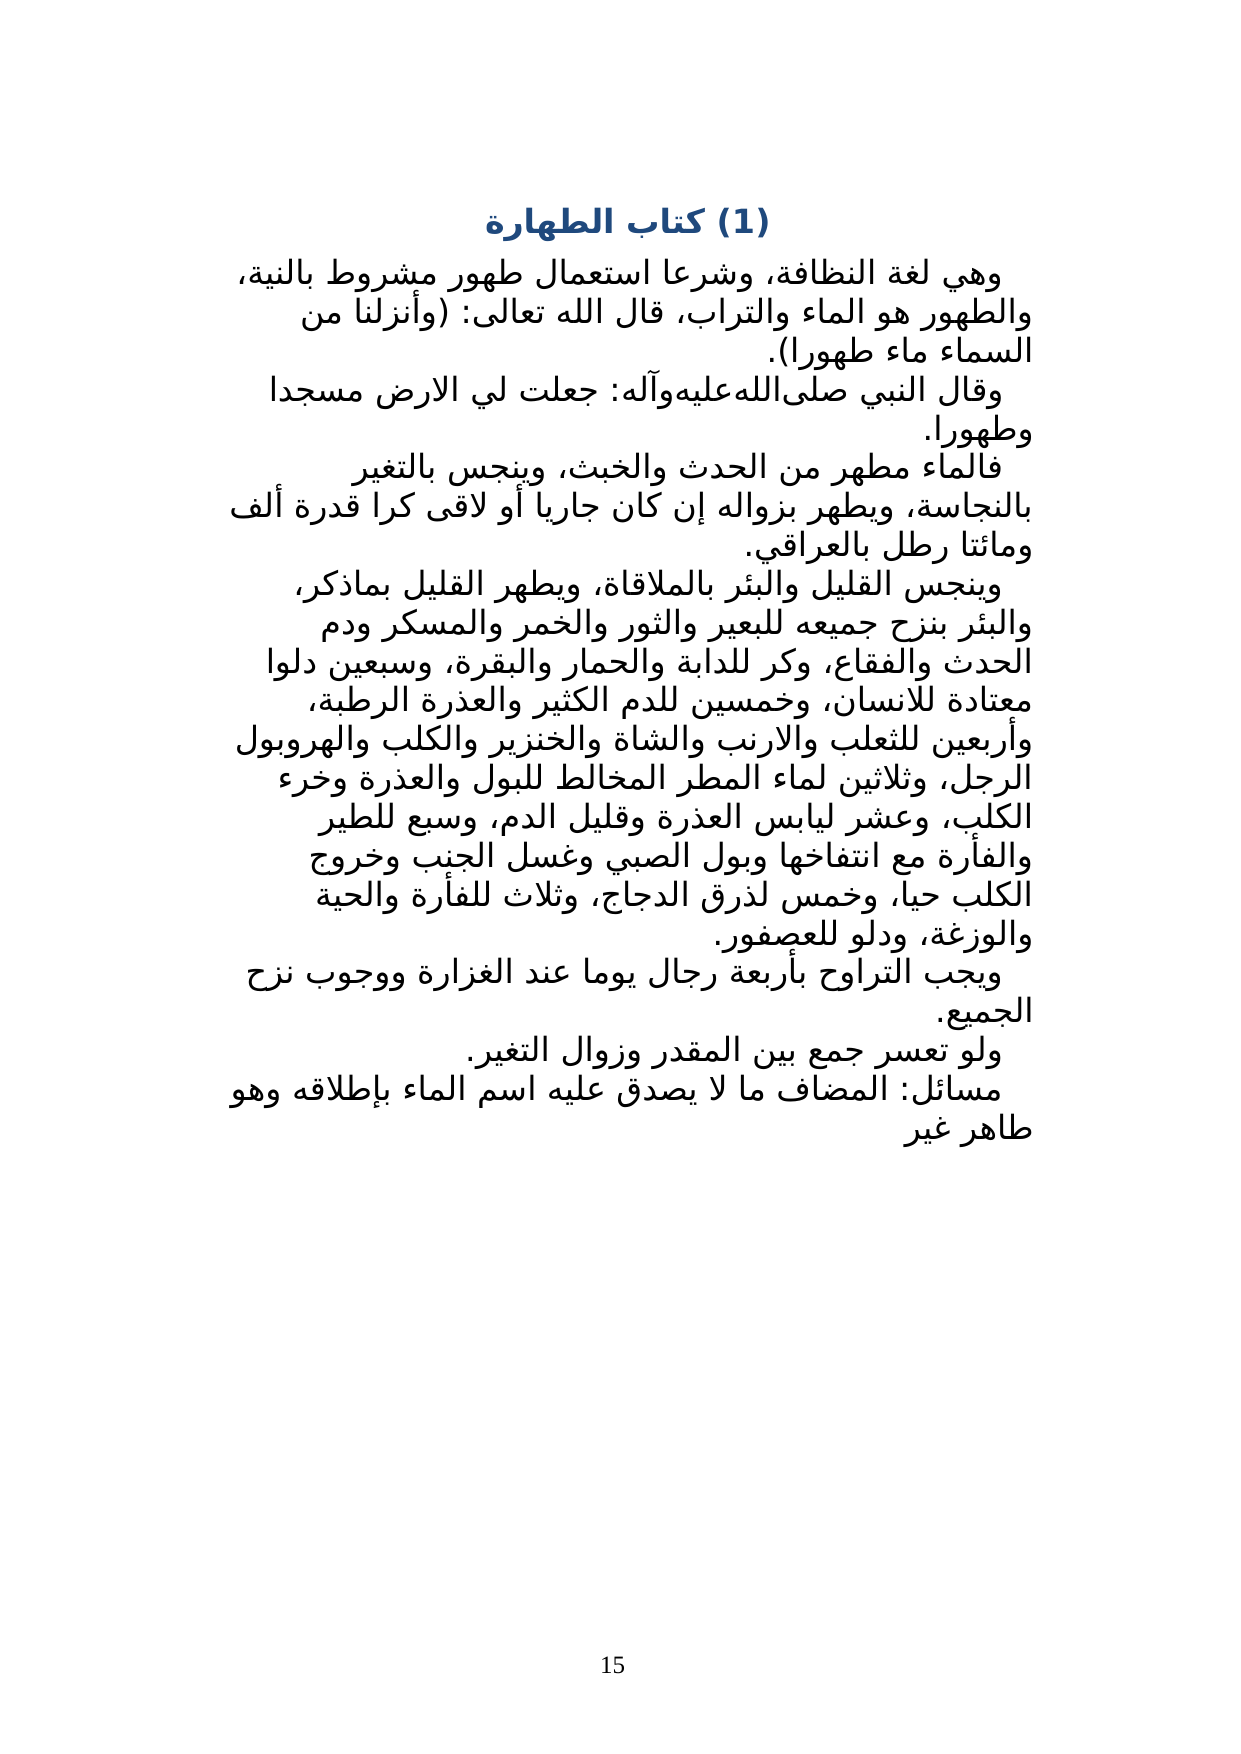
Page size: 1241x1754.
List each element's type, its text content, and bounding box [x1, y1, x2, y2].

text وهي لغة النظافة، وشرعا استعمال طهور مشروط بالنية، والطهور هو الماء والتراب، قال الله تعالى: (وأنزلنا من السماء ماء طهورا). [222, 253, 1033, 370]
text ويجب التراوح بأربعة رجال يوما عند الغزارة ووجوب نزح الجميع. [222, 953, 1033, 1031]
subtitle (1) كتاب الطهارة [222, 202, 1033, 241]
text وقال النبي صلى‌الله‌عليه‌وآله: جعلت لي الارض مسجدا وطهورا. [222, 370, 1033, 448]
text فالماء مطهر من الحدث والخبث، وينجس بالتغير بالنجاسة، ويطهر بزواله إن كان جاريا أو لاقى كرا قدرة ألف ومائتا رطل بالعراقي. [222, 448, 1033, 564]
text مسائل: المضاف ما لا يصدق عليه اسم الماء بإطلاقه وهو طاهر غير [222, 1069, 1033, 1147]
text ولو تعسر جمع بين المقدر وزوال التغير. [222, 1031, 1033, 1069]
text وينجس القليل والبئر بالملاقاة، ويطهر القليل بماذكر، والبئر بنزح جميعه للبعير والثور والخمر والمسكر ودم الحدث والفقاع، وكر للدابة والحمار والبقرة، وسبعين دلوا معتادة للانسان، وخمسين للدم الكثير والعذرة الرطبة، وأربعين للثعلب والارنب والشاة والخنزير والكلب والهروبول الرجل، وثلاثين لماء المطر المخالط للبول والعذرة وخرء الكلب، وعشر ليابس العذرة وقليل الدم، وسبع للطير والفأرة مع انتفاخها وبول الصبي وغسل الجنب وخروج الكلب حيا، وخمس لذرق الدجاج، وثلاث للفأرة والحية والوزغة، ودلو للعصفور. [222, 564, 1033, 953]
